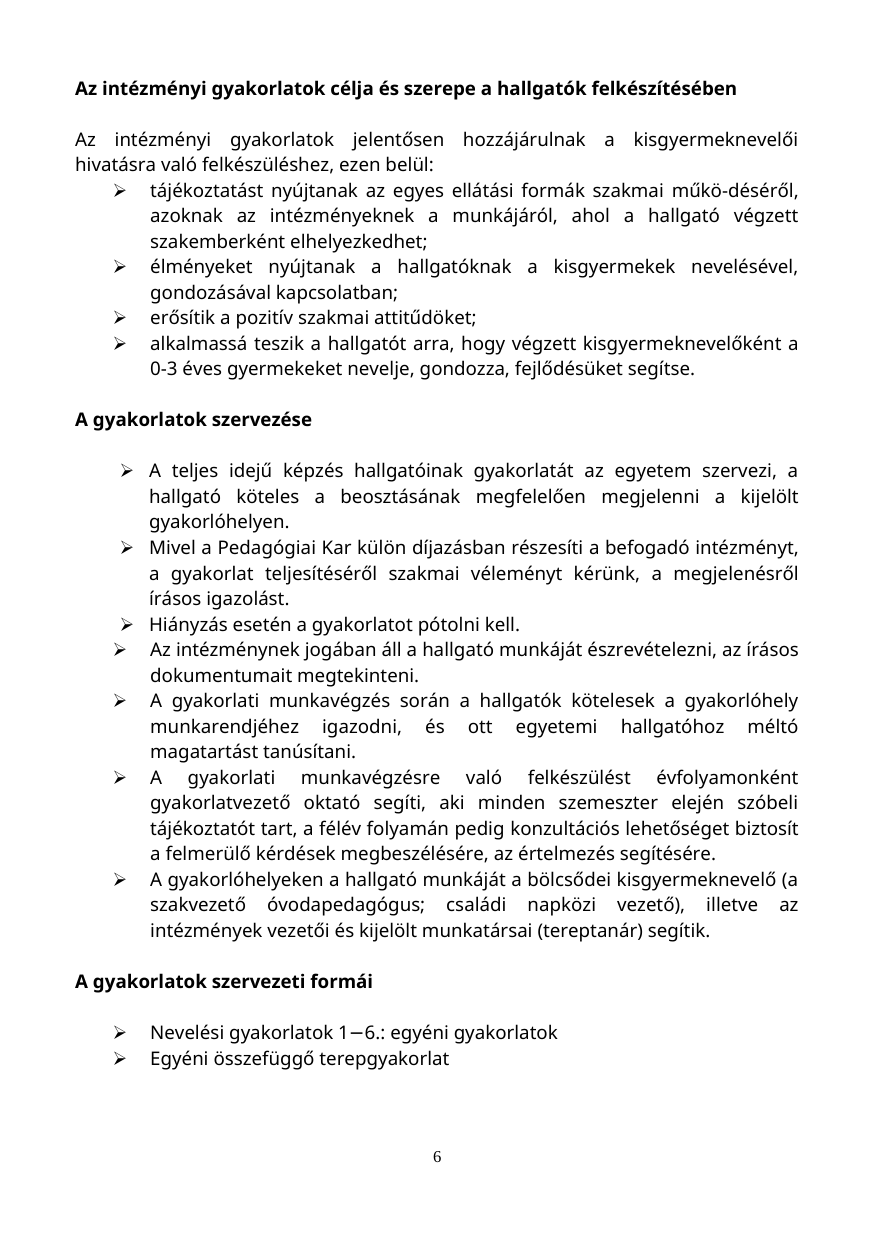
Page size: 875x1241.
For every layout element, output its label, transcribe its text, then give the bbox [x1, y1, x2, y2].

list élményeket nyújtanak a hallgatóknak a kisgyermekek nevelésével, gondozásával kapcsolatban; [112, 254, 799, 305]
list Mivel a Pedagógiai Kar külön díjazásban részesíti a befogadó intézményt, a gyakorlat teljesítéséről szakmai véleményt kérünk, a megjelenésről írásos igazolást. [119, 534, 799, 611]
list Az intézménynek jogában áll a hallgató munkáját észrevételezni, az írásos dokumentumait megtekinteni. [112, 636, 799, 687]
text A gyakorlatok szervezeti formái [75, 968, 799, 994]
list tájékoztatást nyújtanak az egyes ellátási formák szakmai műkö-déséről, azoknak az intézményeknek a munkájáról, ahol a hallgató végzett szakemberként elhelyezkedhet; [112, 177, 799, 254]
list A teljes idejű képzés hallgatóinak gyakorlatát az egyetem szervezi, a hallgató köteles a beosztásának megfelelően megjelenni a kijelölt gyakorlóhelyen. [119, 458, 799, 534]
list erősítik a pozitív szakmai attitűdöket; [112, 305, 799, 330]
list Nevelési gyakorlatok 1−6.: egyéni gyakorlatok [112, 1019, 799, 1045]
list Hiányzás esetén a gyakorlatot pótolni kell. [119, 611, 799, 636]
text A gyakorlatok szervezése [75, 407, 799, 432]
list Egyéni összefüggő terepgyakorlat [112, 1045, 799, 1070]
list A gyakorlóhelyeken a hallgató munkáját a bölcsődei kisgyermeknevelő (a szakvezető óvodapedagógus; családi napközi vezető), illetve az intézmények vezetői és kijelölt munkatársai (tereptanár) segítik. [112, 866, 799, 943]
list A gyakorlati munkavégzésre való felkészülést évfolyamonként gyakorlatvezető oktató segíti, aki minden szemeszter elején szóbeli tájékoztatót tart, a félév folyamán pedig konzultációs lehetőséget biztosít a felmerülő kérdések megbeszélésére, az értelmezés segítésére. [112, 764, 799, 866]
list A gyakorlati munkavégzés során a hallgatók kötelesek a gyakorlóhely munkarendjéhez igazodni, és ott egyetemi hallgatóhoz méltó magatartást tanúsítani. [112, 687, 799, 764]
text Az intézményi gyakorlatok célja és szerepe a hallgatók felkészítésében [75, 75, 799, 101]
text Az intézményi gyakorlatok jelentősen hozzájárulnak a kisgyermeknevelői hivatásra való felkészüléshez, ezen belül: [75, 126, 799, 177]
list alkalmassá teszik a hallgatót arra, hogy végzett kisgyermeknevelőként a 0-3 éves gyermekeket nevelje, gondozza, fejlődésüket segítse. [112, 330, 799, 381]
